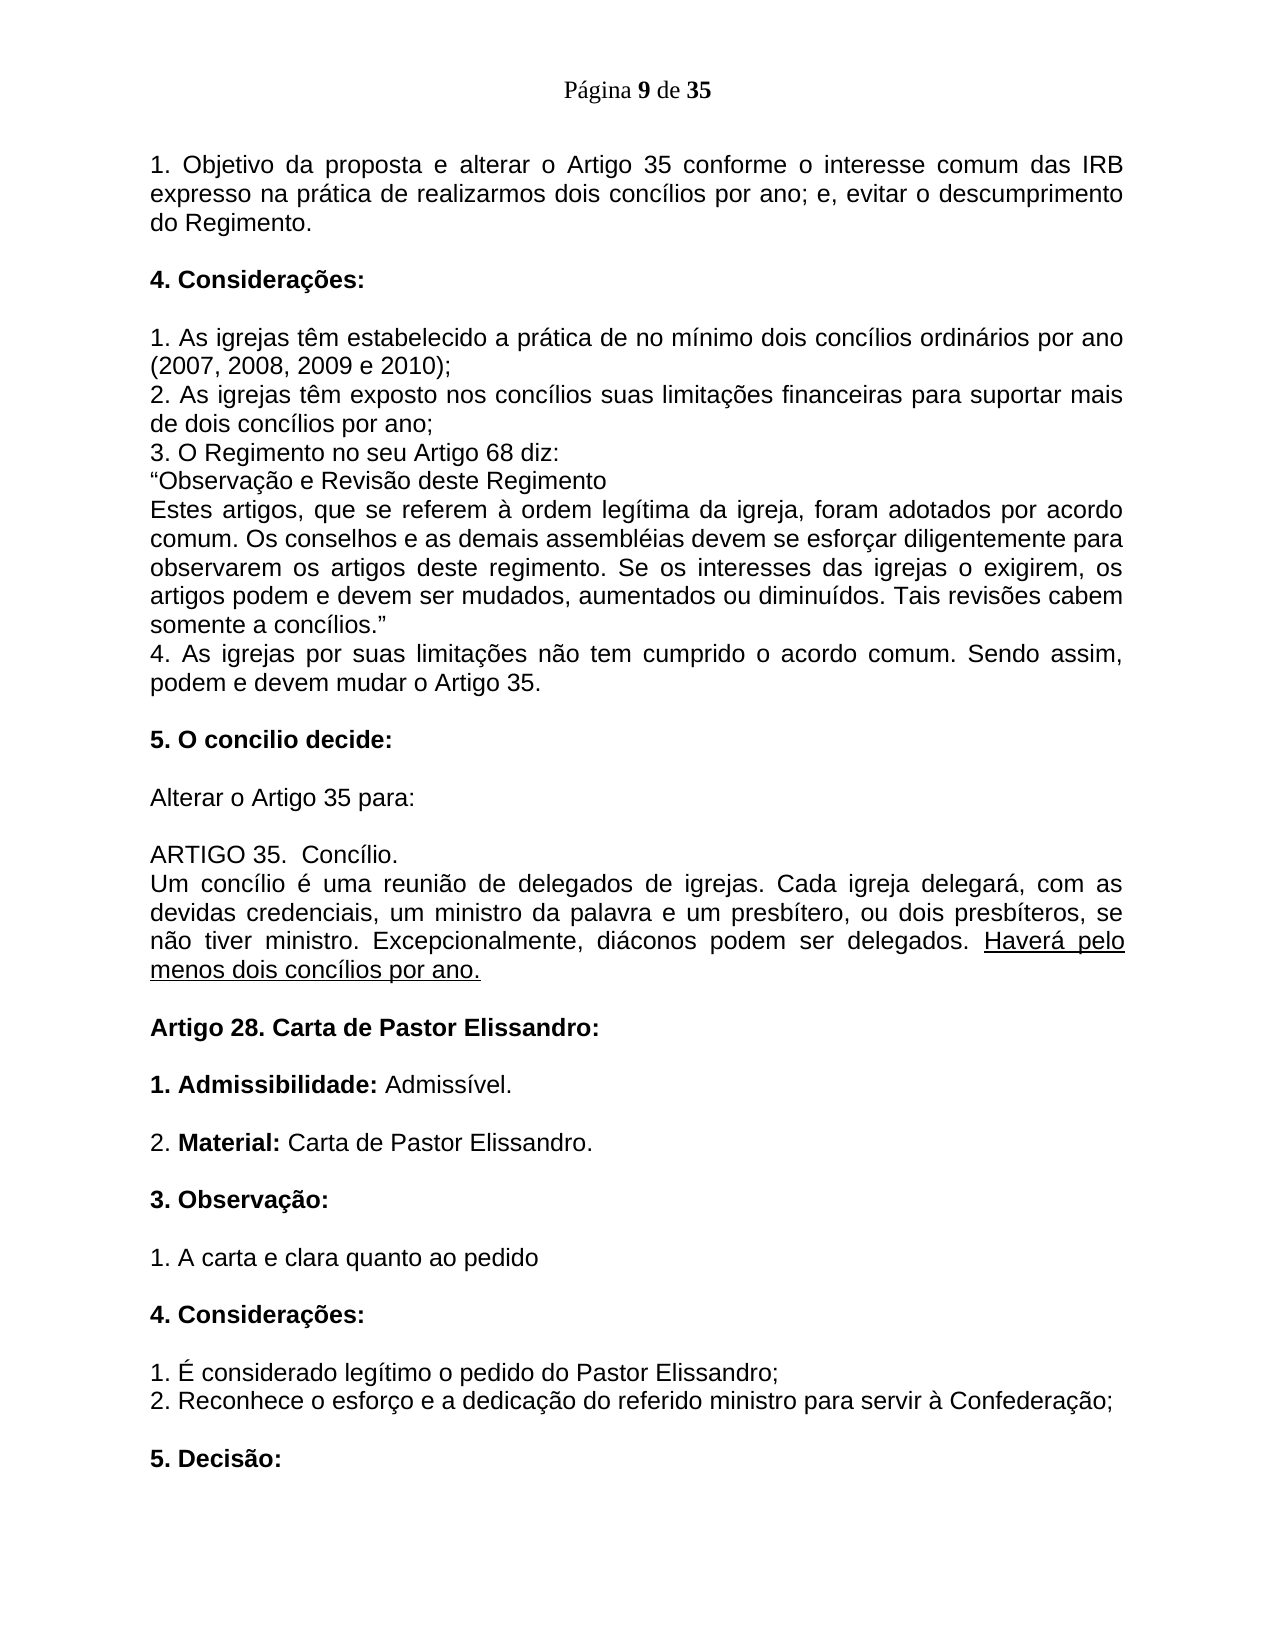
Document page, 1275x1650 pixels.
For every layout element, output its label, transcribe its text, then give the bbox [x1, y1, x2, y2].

text 4. Considerações: [150, 1300, 1125, 1329]
text 1. Objetivo da proposta e alterar o Artigo 35 conforme o interesse comum das IRB expresso na prática de realizarmos dois concílios por ano; e, evitar o descumprimento do Regimento. [150, 150, 1125, 236]
text 5. O concilio decide: [150, 725, 1125, 754]
text 3. Observação: [150, 1185, 1125, 1214]
text 4. As igrejas por suas limitações não tem cumprido o acordo comum. Sendo assim, podem e devem mudar o Artigo 35. [150, 639, 1125, 696]
text 2. As igrejas têm exposto nos concílios suas limitações financeiras para suportar mais de dois concílios por ano; [150, 380, 1125, 437]
subtitle “Observação e Revisão deste Regimento [150, 466, 1125, 495]
text Alterar o Artigo 35 para: [150, 782, 1125, 811]
text 1. A carta e clara quanto ao pedido [150, 1242, 1125, 1271]
text 2. Material: Carta de Pastor Elissandro. [150, 1127, 1125, 1156]
text Estes artigos, que se referem à ordem legítima da igreja, foram adotados por acordo comum. Os conselhos e as demais assembléias devem se esforçar diligentemente para observarem os artigos deste regimento. Se os interesses das igrejas o exigirem, os artigos podem e devem ser mudados, aumentados ou diminuídos. Tais revisões cabem somente a concílios.” [150, 495, 1125, 639]
text ARTIGO 35. Concílio. [150, 840, 1125, 869]
text 1. É considerado legítimo o pedido do Pastor Elissandro; [150, 1357, 1125, 1386]
text 3. O Regimento no seu Artigo 68 diz: [150, 437, 1125, 466]
text 2. Reconhece o esforço e a dedicação do referido ministro para servir à Confederação; [150, 1386, 1125, 1415]
text Um concílio é uma reunião de delegados de igrejas. Cada igreja delegará, com as devidas credenciais, um ministro da palavra e um presbítero, ou dois presbíteros, se não tiver ministro. Excepcionalmente, diáconos podem ser delegados. Haverá pelo menos dois concílios por ano. [150, 869, 1125, 984]
text 4. Considerações: [150, 265, 1125, 294]
text 1. Admissibilidade: Admissível. [150, 1070, 1125, 1099]
text Artigo 28. Carta de Pastor Elissandro: [150, 1012, 1125, 1041]
text 5. Decisão: [150, 1444, 1125, 1472]
text 1. As igrejas têm estabelecido a prática de no mínimo dois concílios ordinários por ano (2007, 2008, 2009 e 2010); [150, 322, 1125, 380]
